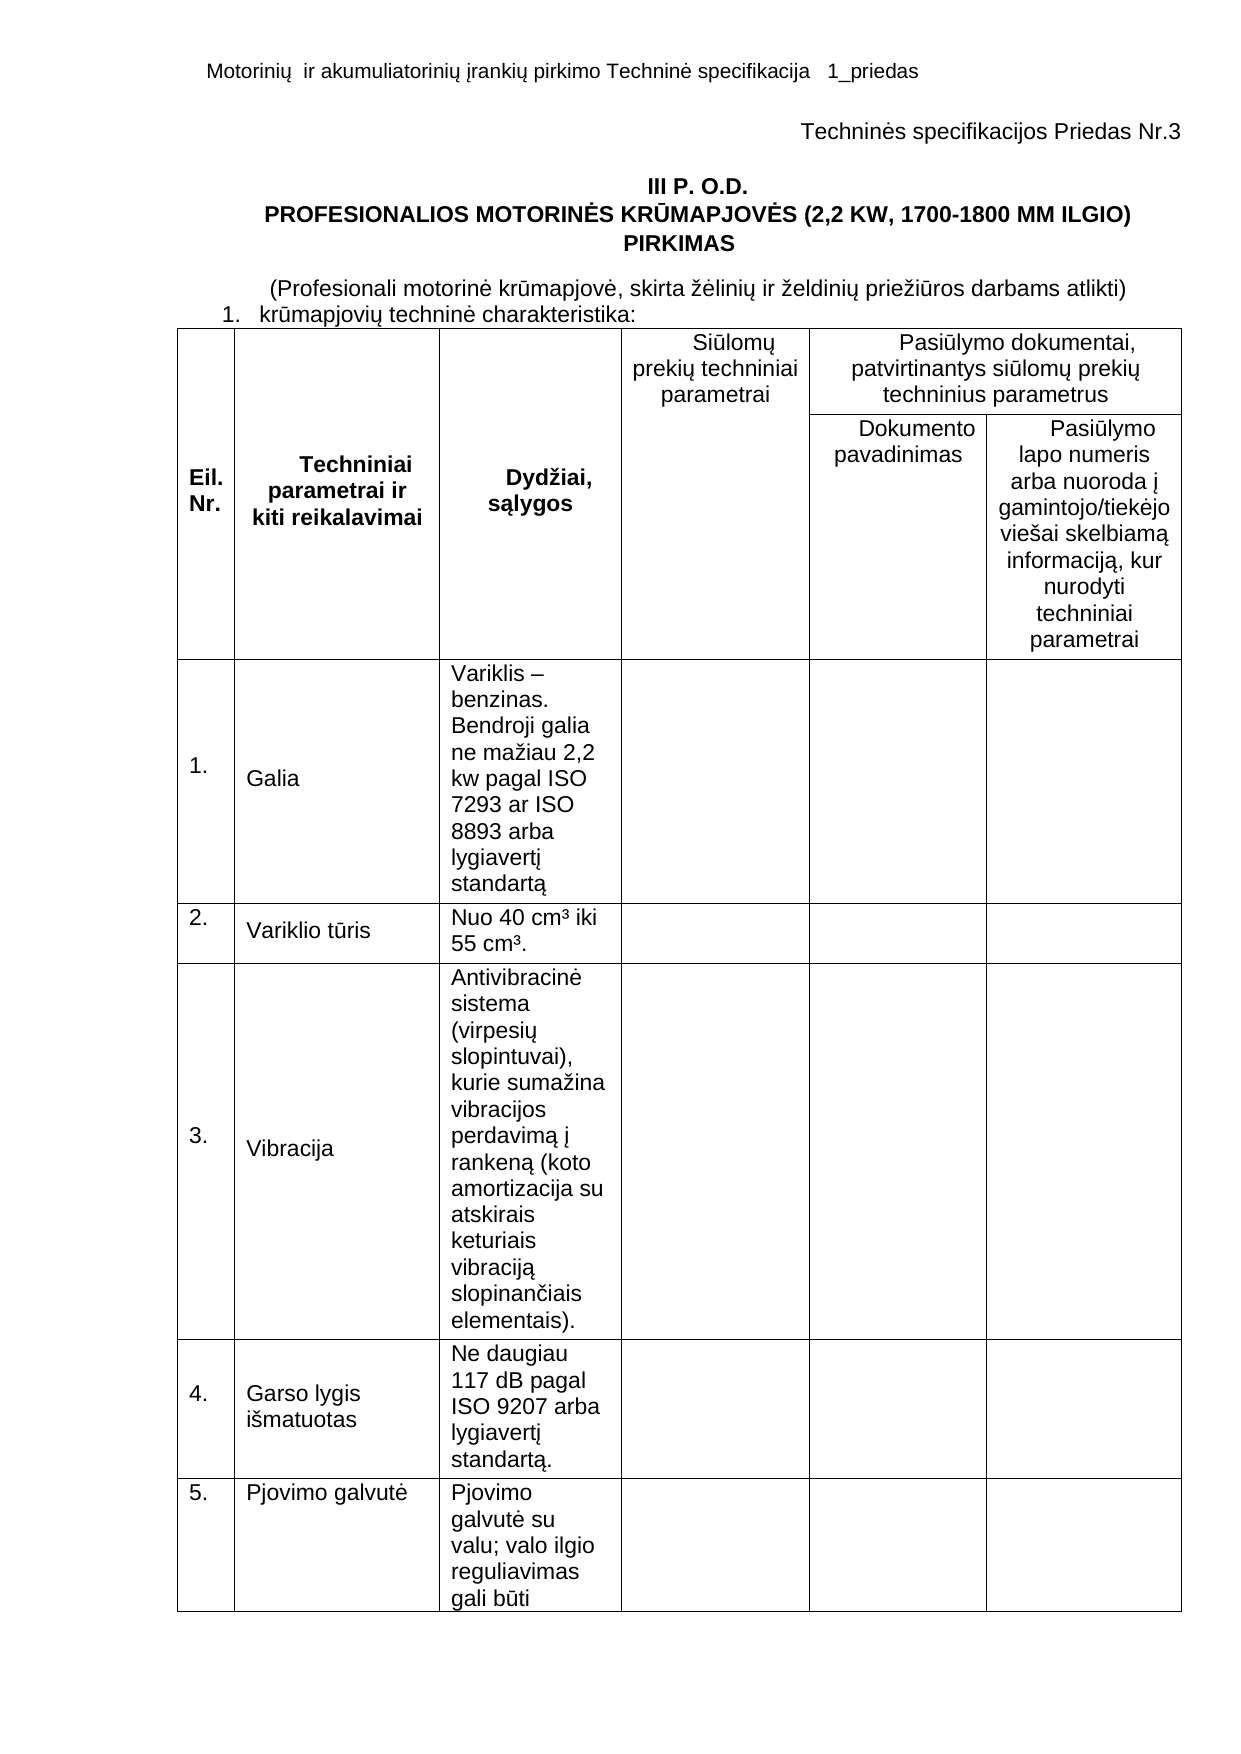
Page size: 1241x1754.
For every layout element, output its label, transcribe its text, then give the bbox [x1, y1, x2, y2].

table_cell [178, 964, 234, 1339]
table_cell [987, 1340, 1181, 1478]
table_cell [178, 660, 234, 903]
table_cell [810, 1340, 986, 1478]
table_cell [622, 904, 809, 963]
text III P. O.D. [177, 173, 1181, 199]
table_cell Vibracija [235, 964, 439, 1339]
table_header Siūlomų prekių techniniai parametrai [622, 329, 809, 658]
table_cell Dokumento pavadinimas [810, 415, 986, 658]
text PROFESIONALIOS MOTORINĖS KRŪMAPJOVĖS (2,2 KW, 1700-1800 MM ILGIO) PIRKIMAS [177, 201, 1181, 256]
table_cell [987, 1479, 1181, 1611]
table_cell [810, 1479, 986, 1611]
table_cell [987, 660, 1181, 903]
table_cell [810, 964, 986, 1339]
table_cell [810, 660, 986, 903]
table_header Techniniai parametrai ir kiti reikalavimai [235, 329, 439, 658]
table_cell [810, 904, 986, 963]
table_cell [178, 1340, 234, 1478]
table_cell [987, 964, 1181, 1339]
text (Profesionali motorinė krūmapjovė, skirta žėlinių ir želdinių priežiūros darbams atlikti) [177, 275, 1181, 301]
list krūmapjovių techninė charakteristika: [222, 301, 1181, 328]
table_cell [178, 1479, 234, 1611]
table_cell Nuo 40 cm³ iki 55 cm³. [440, 904, 621, 963]
table_cell Variklio tūris [235, 904, 439, 963]
table_header Pasiūlymo dokumentai, patvirtinantys siūlomų prekių techninius parametrus [810, 329, 1181, 414]
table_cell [440, 1479, 621, 1611]
table_cell Pjovimo galvutė [235, 1479, 439, 1611]
table_header Dydžiai, sąlygos [440, 329, 621, 658]
table_cell Antivibracinė sistema (virpesių slopintuvai), kurie sumažina vibracijos perdavimą į rankeną (koto amortizacija su atskirais keturiais vibraciją slopinančiais elementais). [440, 964, 621, 1339]
table_cell Pasiūlymo lapo numeris arba nuoroda į gamintojo/tiekėjo viešai skelbiamą informaciją, kur nurodyti techniniai parametrai [987, 415, 1181, 658]
table_cell Variklis – benzinas. Bendroji galia ne mažiau 2,2 kw pagal ISO 7293 ar ISO 8893 arba lygiavertį standartą [440, 660, 621, 903]
table_header Eil. Nr. [178, 329, 234, 658]
table_cell [622, 964, 809, 1339]
table_cell [178, 904, 234, 963]
table_cell Ne daugiau 117 dB pagal ISO 9207 arba lygiavertį standartą. [440, 1340, 621, 1478]
table_cell Garso lygis išmatuotas [235, 1340, 439, 1478]
table_cell [987, 904, 1181, 963]
table_cell [622, 660, 809, 903]
table_cell [622, 1479, 809, 1611]
table_cell Galia [235, 660, 439, 903]
table_cell [622, 1340, 809, 1478]
text Techninės specifikacijos Priedas Nr.3 [177, 118, 1181, 144]
